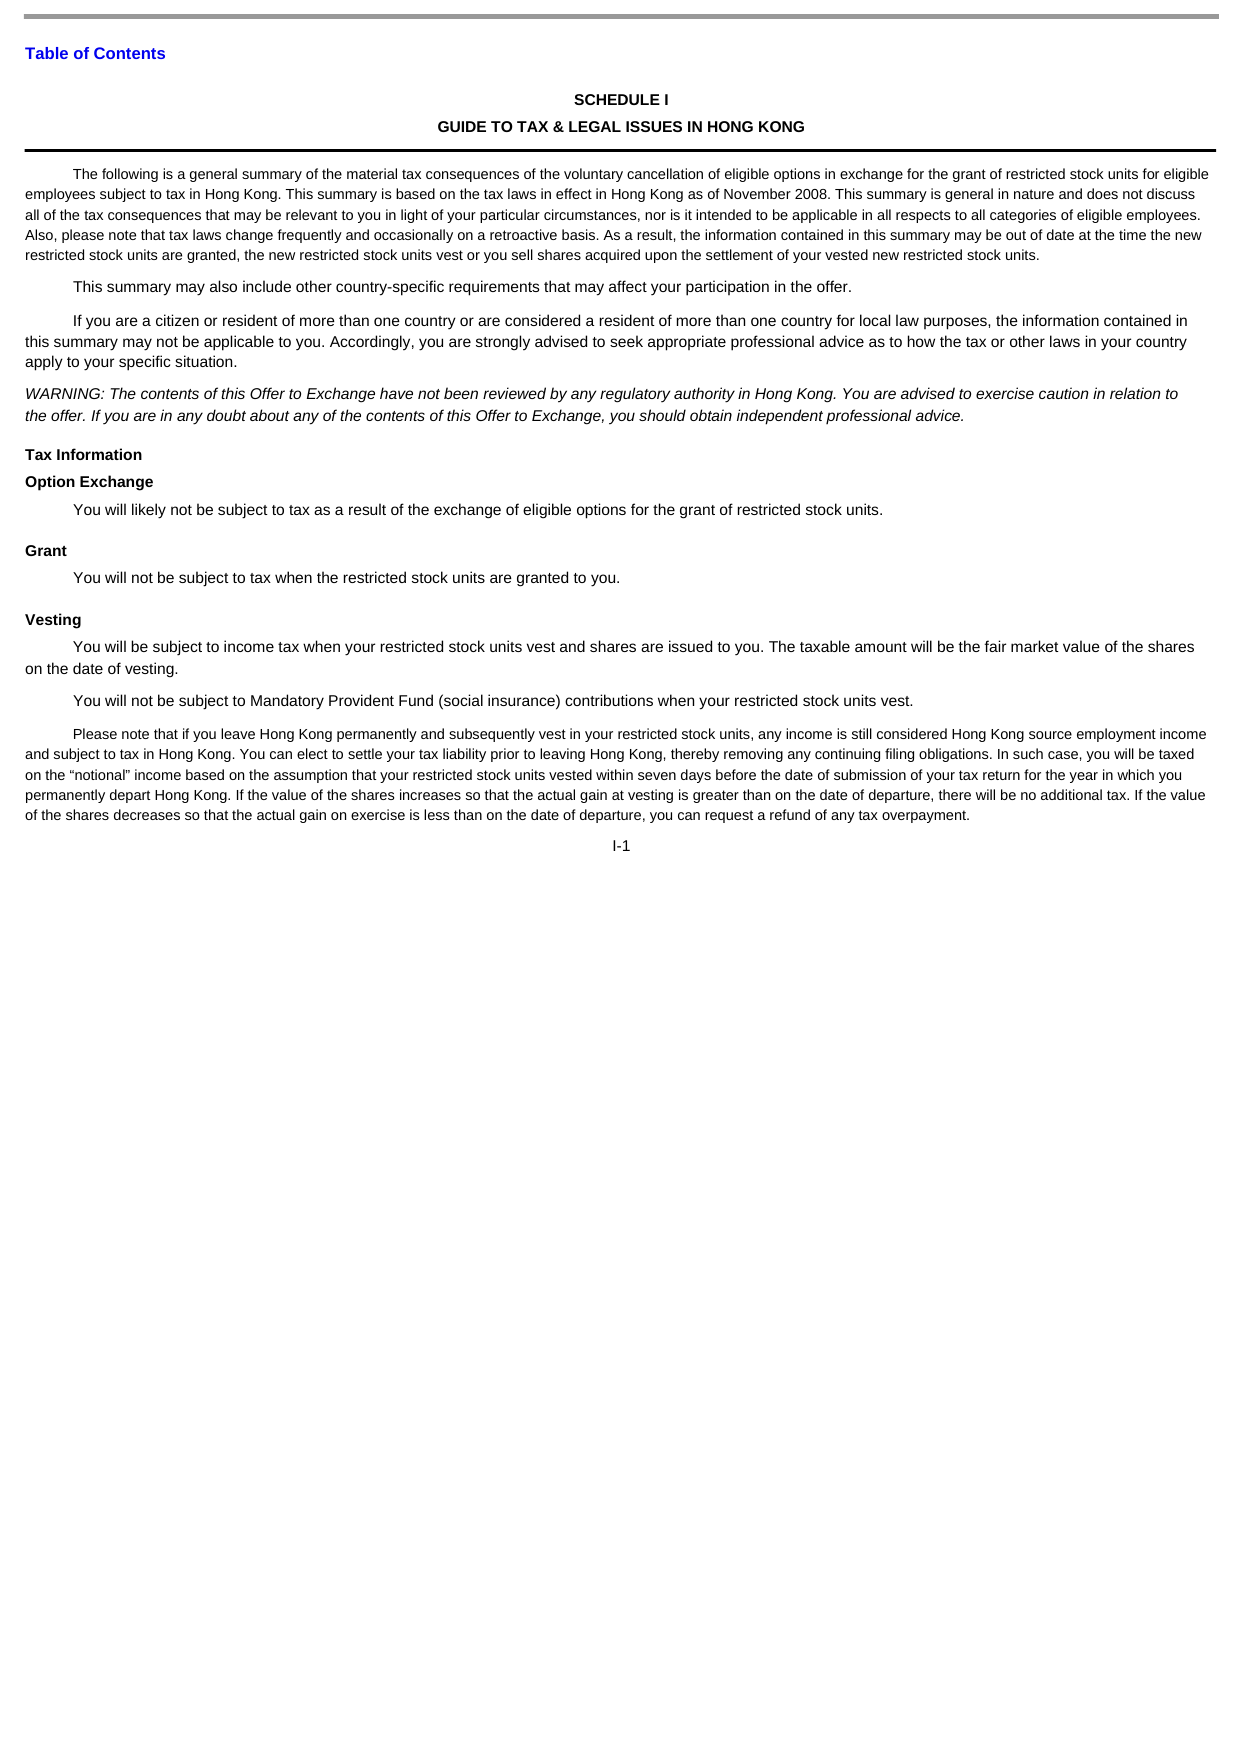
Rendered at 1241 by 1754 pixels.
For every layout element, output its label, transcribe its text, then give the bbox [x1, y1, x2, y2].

text You will not be subject to Mandatory Provident Fund (social insurance) contributions when your restricted stock units vest. [73, 691, 1215, 709]
text GUIDE TO TAX & LEGAL ISSUES IN HONG KONG [25, 117, 1217, 136]
text I-1 [25, 836, 1217, 854]
text Table of Contents [25, 43, 1215, 63]
text You will likely not be subject to tax as a result of the exchange of eligible options for the grant of restricted stock units. [73, 500, 1215, 518]
text Vesting [25, 610, 1215, 628]
picture [24, 148, 1217, 152]
text Please note that if you leave Hong Kong permanently and subsequently vest in your restricted stock units, any income is still considered Hong Kong source employment income and subject to tax in Hong Kong. You can elect to settle your tax liability prior to leaving Hong Kong, thereby removing any continuing filing obligations. In such case, you will be taxed on the “notional” income based on the assumption that your restricted stock units vested within seven days before the date of submission of your tax return for the year in which you permanently depart Hong Kong. If the value of the shares increases so that the actual gain at vesting is greater than on the date of departure, there will be no additional tax. If the value of the shares decreases so that the actual gain on exercise is less than on the date of departure, you can request a refund of any tax overpayment. [25, 726, 1209, 823]
picture [23, 14, 1219, 19]
text This summary may also include other country-specific requirements that may affect your participation in the offer. [73, 277, 1215, 295]
text Option Exchange [25, 473, 1215, 491]
text Tax Information [25, 446, 1215, 464]
text The following is a general summary of the material tax consequences of the voluntary cancellation of eligible options in exchange for the grant of restricted stock units for eligible employees subject to tax in Hong Kong. This summary is based on the tax laws in effect in Hong Kong as of November 2008. This summary is general in nature and does not discuss all of the tax consequences that may be relevant to you in light of your particular circumstances, nor is it intended to be applicable in all respects to all categories of eligible employees. Also, please note that tax laws change frequently and occasionally on a retroactive basis. As a result, the information contained in this summary may be out of date at the time the new restricted stock units are granted, the new restricted stock units vest or you sell shares acquired upon the settlement of your vested new restricted stock units. [25, 166, 1215, 263]
text SCHEDULE I [25, 91, 1217, 108]
text If you are a citizen or resident of more than one country or are considered a resident of more than one country for local law purposes, the information contained in this summary may not be applicable to you. Accordingly, you are strongly advised to seek appropriate professional advice as to how the tax or other laws in your country apply to your specific situation. [25, 312, 1197, 371]
text You will not be subject to tax when the restricted stock units are granted to you. [73, 569, 1215, 587]
text You will be subject to income tax when your restricted stock units vest and shares are issued to you. The taxable amount will be the fair market value of the shares on the date of vesting. [25, 638, 1199, 677]
text WARNING: The contents of this Offer to Exchange have not been reviewed by any regulatory authority in Hong Kong. You are advised to exercise caution in relation to the offer. If you are in any doubt about any of the contents of this Offer to Exchange, you should obtain independent professional advice. [25, 385, 1194, 425]
text Grant [25, 542, 1215, 559]
